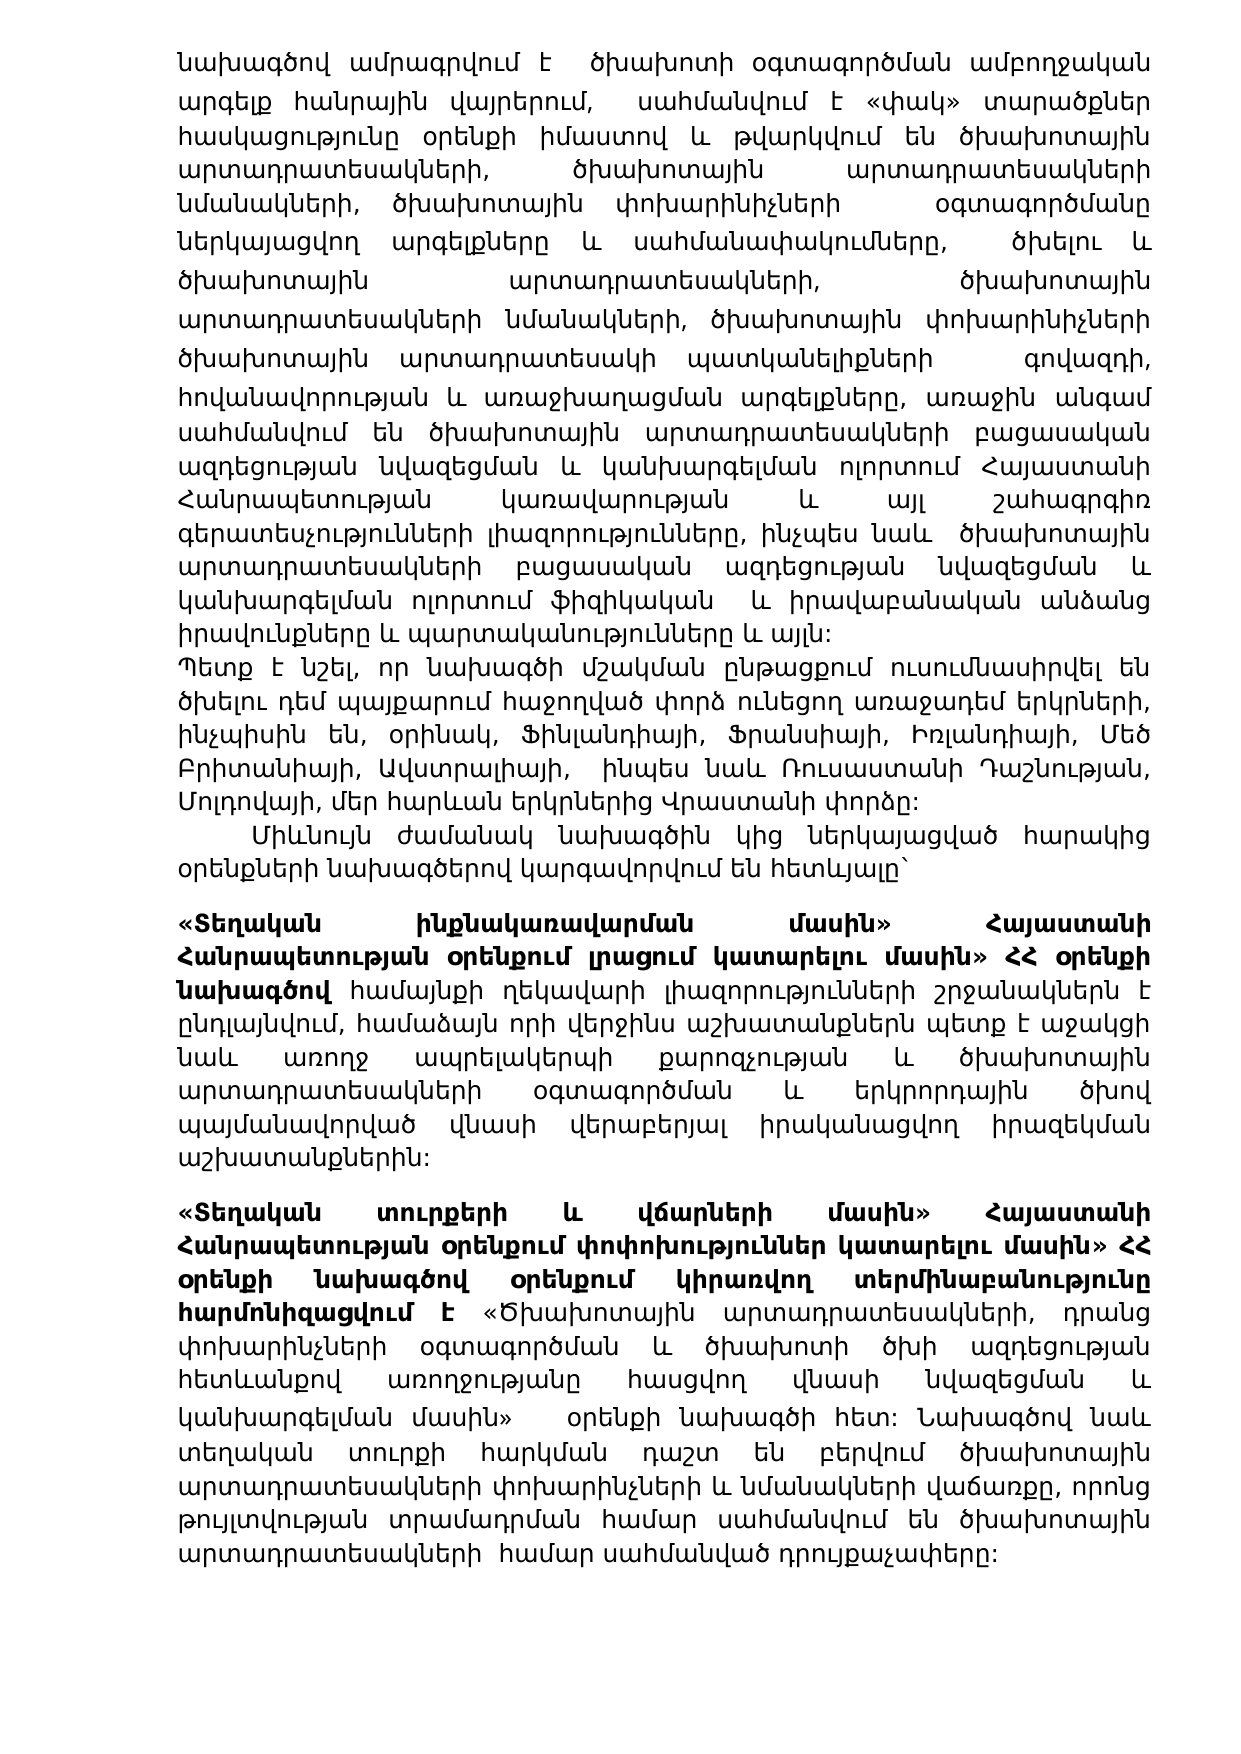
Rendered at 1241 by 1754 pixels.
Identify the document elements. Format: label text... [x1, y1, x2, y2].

text Միևնույն ժամանակ նախագծին կից ներկայացված հարակից օրենքների նախագծերով կարգավորվում են հետևյալը` [177, 821, 1152, 884]
text «Տեղական ինքնակառավարման մասին» Հայաստանի Հանրապետության օրենքում լրացում կատարելու մասին» ՀՀ օրենքի նախագծով համայնքի ղեկավարի լիազորությունների շրջանակներն է ընդլայնվում, համաձայն որի վերջինս աշխատանքներն պետք է աջակցի նաև առողջ ապրելակերպի քարոզչության և ծխախոտային արտադրատեսակների օգտագործման և երկրորդային ծխով պայմանավորված վնասի վերաբերյալ իրականացվող իրազեկման աշխատանքներին: [177, 909, 1152, 1173]
text Պետք է նշել, որ նախագծի մշակման ընթացքում ուսումնասիրվել են ծխելու դեմ պայքարում հաջողված փորձ ունեցող առաջադեմ երկրների, ինչպիսին են, օրինակ, Ֆինլանդիայի, Ֆրանսիայի, Իռլանդիայի, Մեծ Բրիտանիայի, Ավստրալիայի, ինպես նաև Ռուսաստանի Դաշնության, Մոլդովայի, մեր հարևան երկրներից Վրաստանի փորձը: [177, 653, 1152, 817]
text «Տեղական տուրքերի և վճարների մասին» Հայաստանի Հանրապետության օրենքում փոփոխություններ կատարելու մասին» ՀՀ օրենքի նախագծով օրենքում կիրառվող տերմինաբանությունը հարմոնիզացվում է «Ծխախոտային արտադրատեսակների, դրանց փոխարինչների օգտագործման և ծխախոտի ծխի ազդեցության հետևանքով առողջությանը հասցվող վնասի նվազեցման և կանխարգելման մասին» օրենքի նախագծի հետ: Նախագծով նաև տեղական տուրքի հարկման դաշտ են բերվում ծխախոտային արտադրատեսակների փոխարինչների և նմանակների վաճառքը, որոնց թույլտվության տրամադրման համար սահմանվում են ծխախոտային արտադրատեսակների համար սահմանված դրույքաչափերը: [177, 1227, 1152, 1568]
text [177, 44, 1152, 649]
